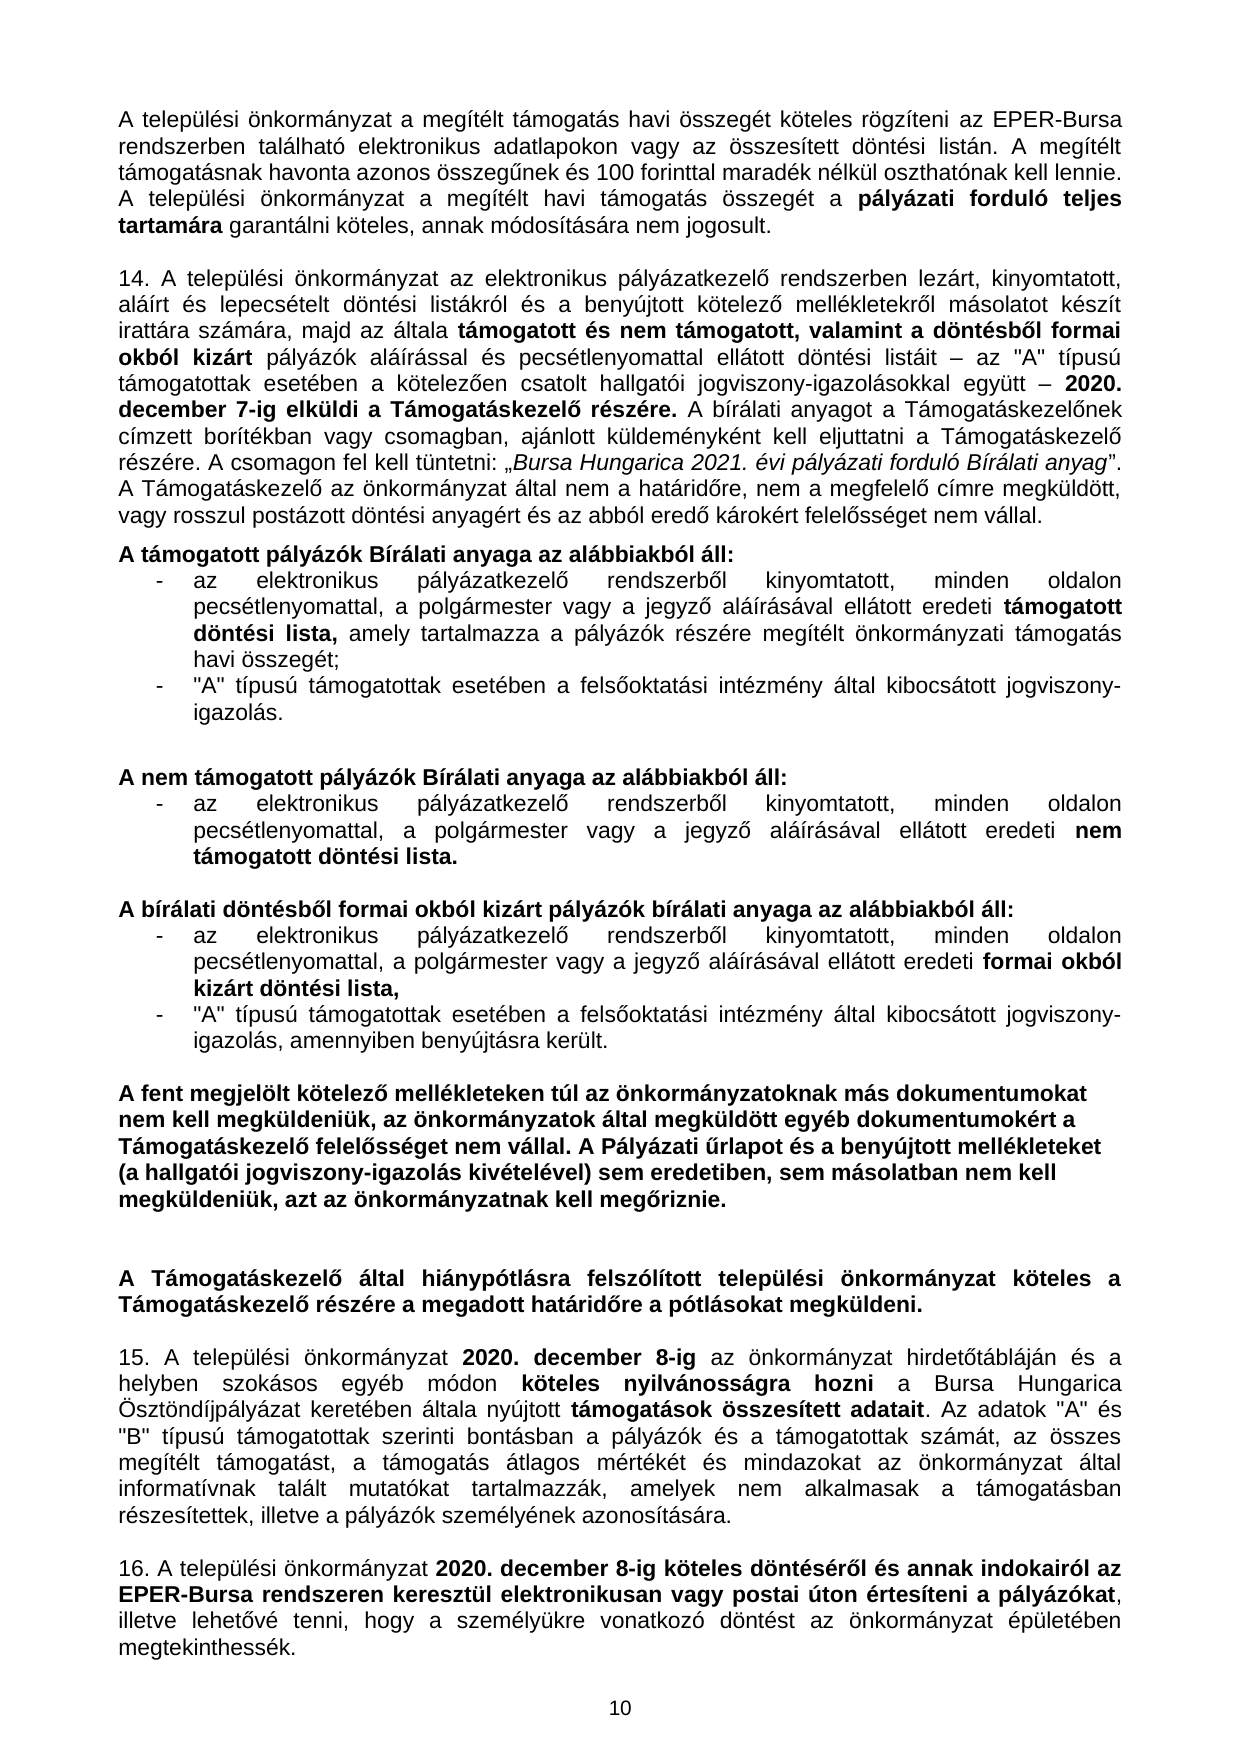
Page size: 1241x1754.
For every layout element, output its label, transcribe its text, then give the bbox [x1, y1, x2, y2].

text A bírálati döntésből formai okból kizárt pályázók bírálati anyaga az alábbiakból áll: [118, 896, 1122, 922]
text 15. A települési önkormányzat 2020. december 8-ig az önkormányzat hirdetőtábláján és a helyben szokásos egyéb módon köteles nyilvánosságra hozni a Bursa Hungarica Ösztöndíjpályázat keretében általa nyújtott támogatások összesített adatait. Az adatok "A" és "B" típusú támogatottak szerinti bontásban a pályázók és a támogatottak számát, az összes megítélt támogatást, a támogatás átlagos mértékét és mindazokat az önkormányzat által informatívnak talált mutatókat tartalmazzák, amelyek nem alkalmasak a támogatásban részesítettek, illetve a pályázók személyének azonosítására. [118, 1344, 1122, 1528]
text 14. A települési önkormányzat az elektronikus pályázatkezelő rendszerben lezárt, kinyomtatott, aláírt és lepecsételt döntési listákról és a benyújtott kötelező mellékletekről másolatot készít irattára számára, majd az általa támogatott és nem támogatott, valamint a döntésből formai okból kizárt pályázók aláírással és pecsétlenyomattal ellátott döntési listáit – az "A" típusú támogatottak esetében a kötelezően csatolt hallgatói jogviszony-igazolásokkal együtt – 2020. december 7-ig elküldi a Támogatáskezelő részére. A bírálati anyagot a Támogatáskezelőnek címzett borítékban vagy csomagban, ajánlott küldeményként kell eljuttatni a Támogatáskezelő részére. A csomagon fel kell tüntetni: „Bursa Hungarica 2021. évi pályázati forduló Bírálati anyag”. A Támogatáskezelő az önkormányzat által nem a határidőre, nem a megfelelő címre megküldött, vagy rosszul postázott döntési anyagért és az abból eredő károkért felelősséget nem vállal. [118, 264, 1122, 528]
list az elektronikus pályázatkezelő rendszerből kinyomtatott, minden oldalon pecsétlenyomattal, a polgármester vagy a jegyző aláírásával ellátott eredeti formai okból kizárt döntési lista, [156, 922, 1122, 1001]
text A települési önkormányzat a megítélt támogatás havi összegét köteles rögzíteni az EPER-Bursa rendszerben található elektronikus adatlapokon vagy az összesített döntési listán. A megítélt támogatásnak havonta azonos összegűnek és 100 forinttal maradék nélkül oszthatónak kell lennie. A települési önkormányzat a megítélt havi támogatás összegét a pályázati forduló teljes tartamára garantálni köteles, annak módosítására nem jogosult. [118, 106, 1122, 238]
text A fent megjelölt kötelező mellékleteken túl az önkormányzatoknak más dokumentumokat nem kell megküldeniük, az önkormányzatok által megküldött egyéb dokumentumokért a Támogatáskezelő felelősséget nem vállal. A Pályázati űrlapot és a benyújtott mellékleteket (a hallgatói jogviszony-igazolás kivételével) sem eredetiben, sem másolatban nem kell megküldeniük, azt az önkormányzatnak kell megőriznie. [118, 1080, 1122, 1212]
text A nem támogatott pályázók Bírálati anyaga az alábbiakból áll: [118, 764, 1122, 790]
list az elektronikus pályázatkezelő rendszerből kinyomtatott, minden oldalon pecsétlenyomattal, a polgármester vagy a jegyző aláírásával ellátott eredeti támogatott döntési lista, amely tartalmazza a pályázók részére megítélt önkormányzati támogatás havi összegét; [156, 567, 1122, 672]
list az elektronikus pályázatkezelő rendszerből kinyomtatott, minden oldalon pecsétlenyomattal, a polgármester vagy a jegyző aláírásával ellátott eredeti nem támogatott döntési lista. [156, 790, 1122, 869]
list "A" típusú támogatottak esetében a felsőoktatási intézmény által kibocsátott jogviszony-igazolás, amennyiben benyújtásra került. [156, 1001, 1122, 1054]
list "A" típusú támogatottak esetében a felsőoktatási intézmény által kibocsátott jogviszony-igazolás. [156, 672, 1122, 725]
text A Támogatáskezelő által hiánypótlásra felszólított települési önkormányzat köteles a Támogatáskezelő részére a megadott határidőre a pótlásokat megküldeni. [118, 1264, 1122, 1317]
text 16. A települési önkormányzat 2020. december 8-ig köteles döntéséről és annak indokairól az EPER-Bursa rendszeren keresztül elektronikusan vagy postai úton értesíteni a pályázókat, illetve lehetővé tenni, hogy a személyükre vonatkozó döntést az önkormányzat épületében megtekinthessék. [118, 1554, 1122, 1660]
text A támogatott pályázók Bírálati anyaga az alábbiakból áll: [118, 541, 1122, 567]
